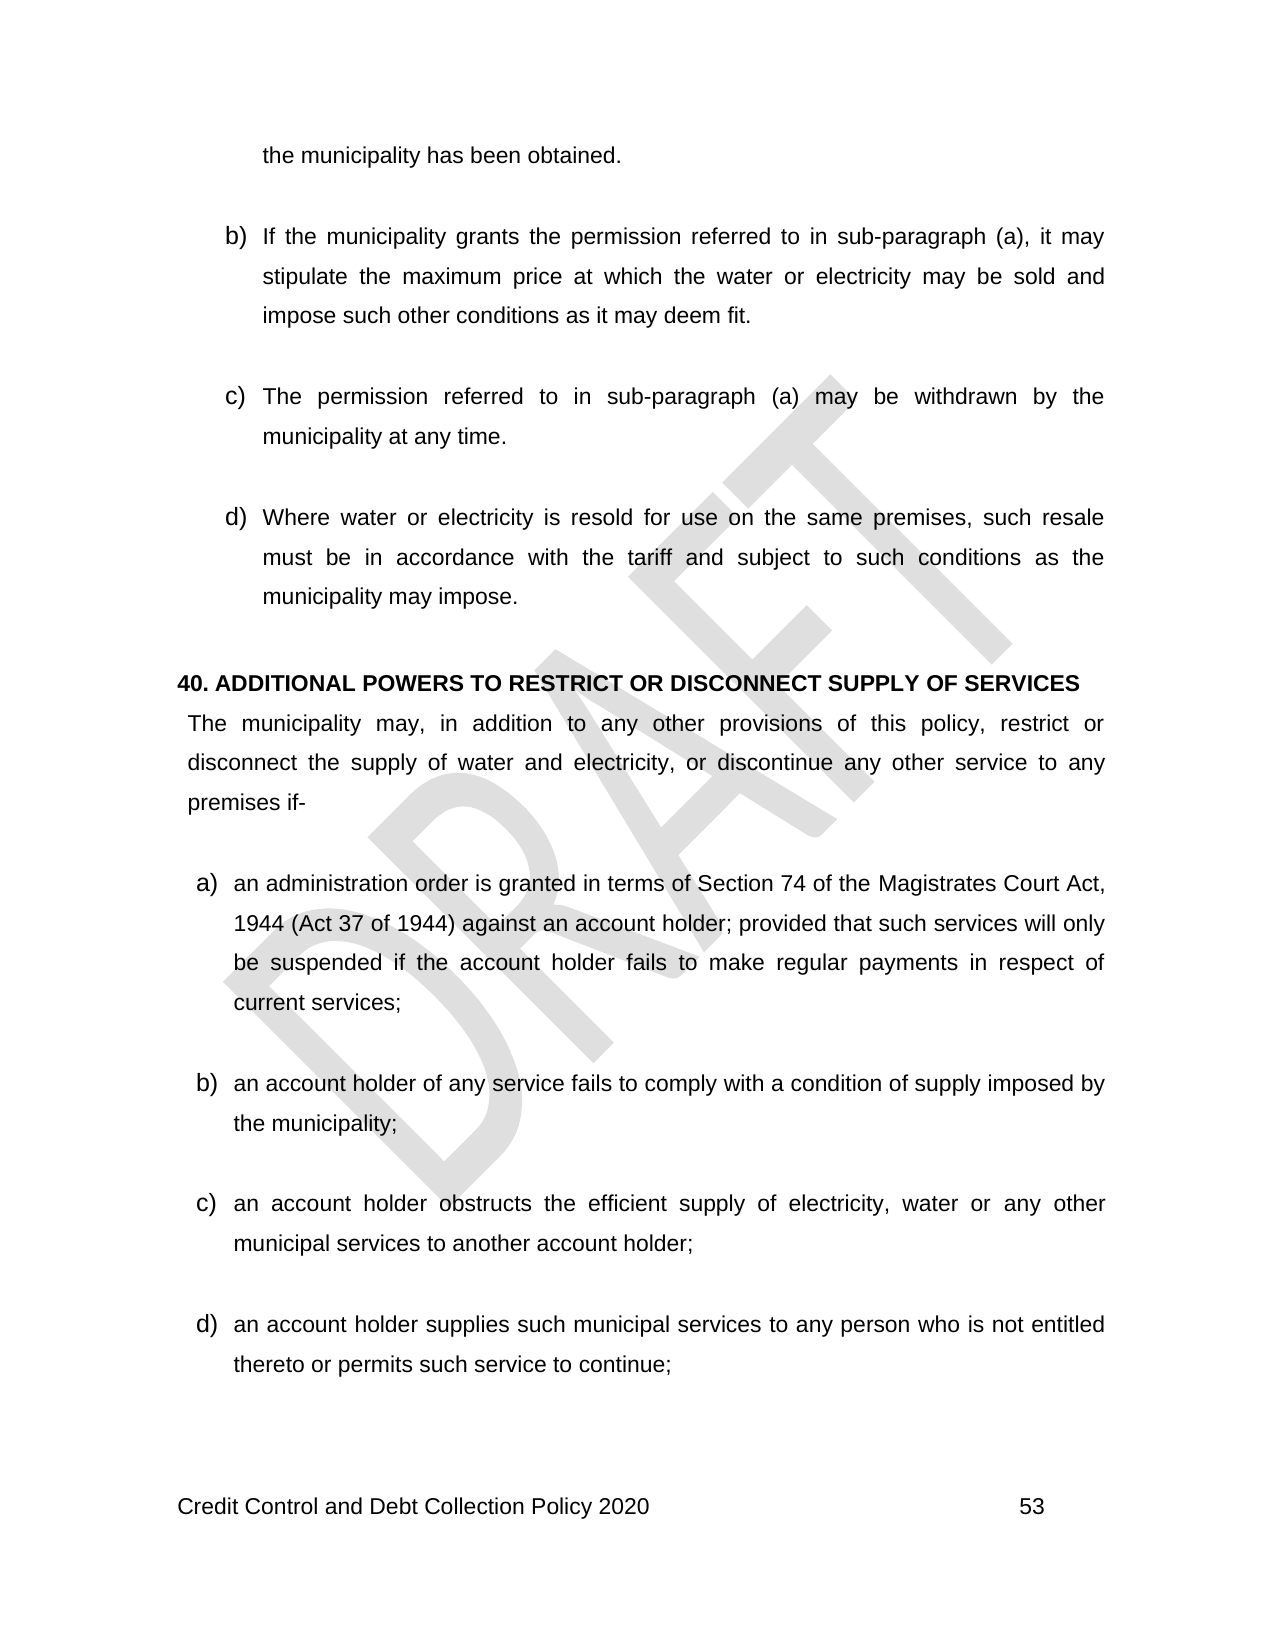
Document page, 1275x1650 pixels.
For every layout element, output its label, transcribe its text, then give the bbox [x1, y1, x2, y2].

list The permission referred to in sub-paragraph (a) may be withdrawn by the municipality at any time. [225, 381, 1106, 449]
list If the municipality grants the permission referred to in sub-paragraph (a), it may stipulate the maximum price at which the water or electricity may be sold and impose such other conditions as it may deem fit. [225, 221, 1106, 328]
list Where water or electricity is resold for use on the same premises, such resale must be in accordance with the tariff and subject to such conditions as the municipality may impose. [225, 502, 1106, 609]
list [225, 142, 1106, 168]
text The municipality may, in addition to any other provisions of this policy, restrict or disconnect the supply of water and electricity, or discontinue any other service to any premises if- [187, 710, 1106, 815]
list an account holder of any service fails to comply with a condition of supply imposed by the municipality; [196, 1068, 1106, 1136]
list an account holder obstructs the efficient supply of electricity, water or any other municipal services to another account holder; [196, 1188, 1106, 1257]
list an administration order is granted in terms of Section 74 of the Magistrates Court Act, 1944 (Act 37 of 1944) against an account holder; provided that such services will only be suspended if the account holder fails to make regular payments in respect of current services; [196, 868, 1106, 1015]
subtitle ADDITIONAL POWERS TO RESTRICT OR DISCONNECT SUPPLY OF SERVICES [177, 670, 1106, 697]
list an account holder supplies such municipal services to any person who is not entitled thereto or permits such service to continue; [196, 1309, 1106, 1377]
